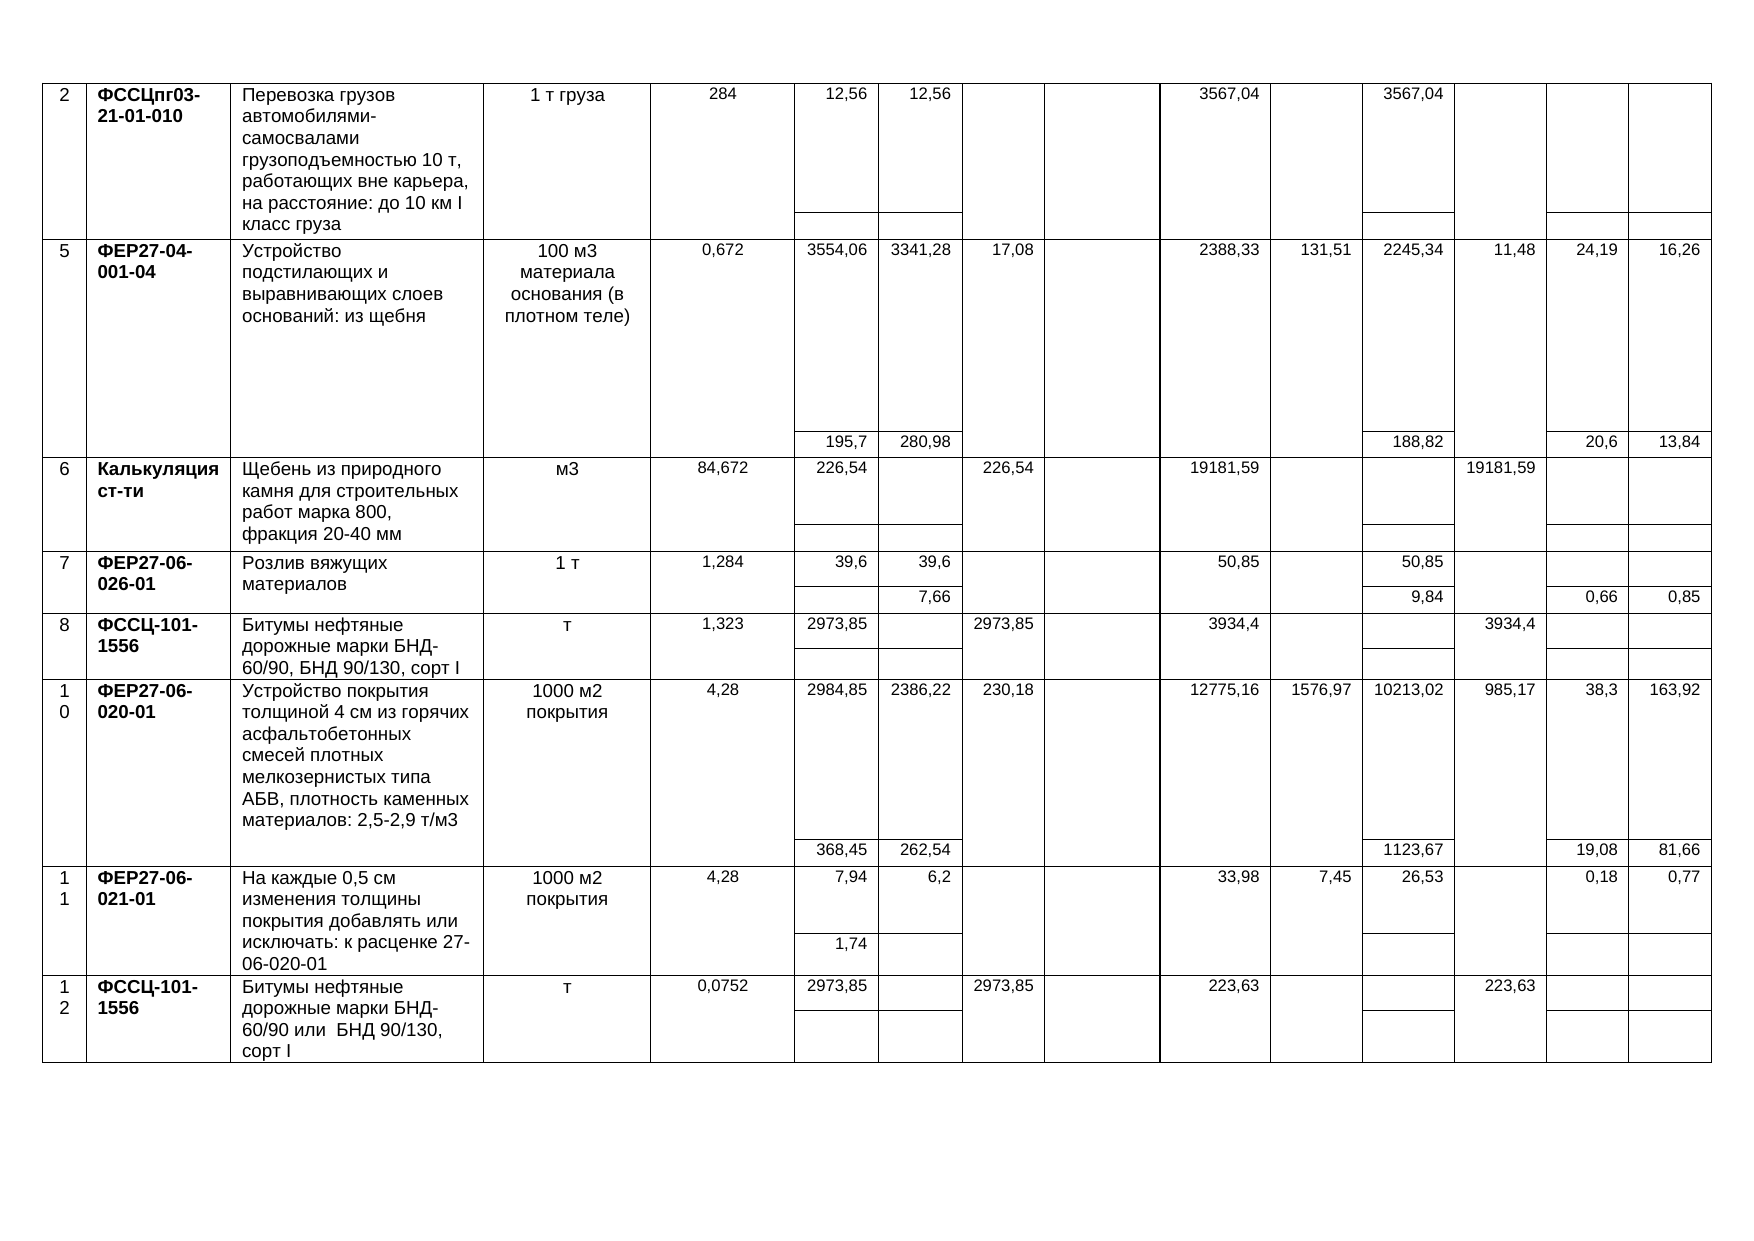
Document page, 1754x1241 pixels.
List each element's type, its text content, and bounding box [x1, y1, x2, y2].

table_cell 163,92 [1629, 680, 1711, 839]
table_cell 10 [43, 680, 86, 866]
table_cell [879, 1011, 962, 1062]
table_cell 100 м3 материала основания (в плотном теле) [484, 240, 650, 457]
table_cell т [484, 976, 650, 1062]
table_cell 2 [43, 84, 86, 239]
table_cell [1629, 614, 1711, 648]
table_cell [1547, 84, 1628, 212]
table_cell 6 [43, 458, 86, 551]
table_cell 50,85 [1363, 552, 1454, 586]
table_cell [1271, 976, 1362, 1062]
table_cell [1629, 934, 1711, 974]
table_cell 1000 м2 покрытия [484, 680, 650, 866]
table_cell Розлив вяжущих материалов [231, 552, 483, 613]
table_cell 0,77 [1629, 867, 1711, 932]
table_cell 0,66 [1547, 587, 1628, 613]
table_cell 368,45 [795, 840, 878, 866]
table_cell [1629, 458, 1711, 524]
table_cell [1547, 552, 1628, 586]
table_cell 10213,02 [1363, 680, 1454, 839]
table_cell Битумы нефтяные дорожные марки БНД-60/90, БНД 90/130, сорт I [231, 614, 483, 678]
table_cell 2245,34 [1363, 240, 1454, 431]
table_cell [1045, 552, 1159, 613]
table_cell [1045, 976, 1159, 1062]
table_cell 2388,33 [1161, 240, 1270, 457]
table_cell [1547, 976, 1628, 1010]
table_cell [1045, 458, 1159, 551]
table_cell 0,0752 [651, 976, 794, 1062]
table_cell 1 т [484, 552, 650, 613]
table_cell [1363, 458, 1454, 524]
table_cell 0,672 [651, 240, 794, 457]
table_cell 20,6 [1547, 432, 1628, 457]
table_cell [1547, 525, 1628, 551]
table_cell [1455, 84, 1546, 239]
table_cell [795, 587, 878, 613]
table_cell 26,53 [1363, 867, 1454, 932]
table_cell [1547, 213, 1628, 239]
table_cell Устройство покрытия толщиной 4 см из горячих асфальтобетонных смесей плотных мелкозернистых типа АБВ, плотность каменных материалов: 2,5-2,9 т/м3 [231, 680, 483, 866]
table_cell [795, 525, 878, 551]
table_cell 39,6 [879, 552, 962, 586]
table_cell 4,28 [651, 867, 794, 974]
table_cell [1271, 552, 1362, 613]
table_cell 2973,85 [963, 976, 1044, 1062]
table_cell [879, 614, 962, 648]
table_cell 2984,85 [795, 680, 878, 839]
table_cell 262,54 [879, 840, 962, 866]
table_cell 19181,59 [1455, 458, 1546, 551]
table_cell т [484, 614, 650, 678]
table_cell 39,6 [795, 552, 878, 586]
table_cell 985,17 [1455, 680, 1546, 866]
table_cell [1363, 976, 1454, 1010]
table_cell 5 [43, 240, 86, 457]
table_cell [1629, 1011, 1711, 1062]
table_cell ФЕР27-06-021-01 [87, 867, 230, 974]
table_cell 3934,4 [1455, 614, 1546, 678]
table_cell 3554,06 [795, 240, 878, 431]
table_cell [1547, 649, 1628, 678]
table_cell [1629, 84, 1711, 212]
table_cell 4,28 [651, 680, 794, 866]
table_cell 7,94 [795, 867, 878, 932]
table_cell 19181,59 [1161, 458, 1270, 551]
table_cell [1045, 680, 1159, 866]
table_cell 1000 м2 покрытия [484, 867, 650, 974]
table_cell [879, 649, 962, 678]
table_cell 1 т груза [484, 84, 650, 239]
table_cell 1576,97 [1271, 680, 1362, 866]
table_cell [1045, 867, 1159, 974]
table_cell [1629, 552, 1711, 586]
table_cell [1363, 934, 1454, 974]
table_cell Перевозка грузов автомобилями-самосвалами грузоподъемностью 10 т, работающих вне карьера, на расстояние: до 10 км I класс груза [231, 84, 483, 239]
table_cell ФЕР27-06-026-01 [87, 552, 230, 613]
table_cell [1629, 525, 1711, 551]
table_cell [963, 867, 1044, 974]
table_cell 12,56 [795, 84, 878, 212]
table_cell 81,66 [1629, 840, 1711, 866]
table_cell [1271, 614, 1362, 678]
table_cell 1,74 [795, 934, 878, 974]
table_cell 12,56 [879, 84, 962, 212]
table_cell 131,51 [1271, 240, 1362, 457]
table_cell [1629, 649, 1711, 678]
table_cell [1363, 213, 1454, 239]
table_cell [1363, 649, 1454, 678]
table_cell 12775,16 [1161, 680, 1270, 866]
table_cell 17,08 [963, 240, 1044, 457]
table_cell 2973,85 [795, 614, 878, 648]
table_cell [795, 1011, 878, 1062]
table_cell 13,84 [1629, 432, 1711, 457]
table_cell ФССЦ-101-1556 [87, 614, 230, 678]
table_cell 3341,28 [879, 240, 962, 431]
table_cell 7,66 [879, 587, 962, 613]
table_cell 2973,85 [963, 614, 1044, 678]
table_cell [1045, 240, 1159, 457]
table_cell [963, 84, 1044, 239]
table_cell 38,3 [1547, 680, 1628, 839]
table_cell 188,82 [1363, 432, 1454, 457]
table_cell [1629, 213, 1711, 239]
table_cell 24,19 [1547, 240, 1628, 431]
table_cell [1547, 1011, 1628, 1062]
table_cell ФЕР27-06-020-01 [87, 680, 230, 866]
table_cell Щебень из природного камня для строительных работ марка 800, фракция 20-40 мм [231, 458, 483, 551]
table_cell 230,18 [963, 680, 1044, 866]
table_cell 0,85 [1629, 587, 1711, 613]
table_cell 6,2 [879, 867, 962, 932]
table_cell 1,323 [651, 614, 794, 678]
table_cell [963, 552, 1044, 613]
table_cell [1547, 614, 1628, 648]
table_cell [1455, 552, 1546, 613]
table_cell 1,284 [651, 552, 794, 613]
table_cell [879, 525, 962, 551]
table_cell [1547, 934, 1628, 974]
table_cell Устройство подстилающих и выравнивающих слоев оснований: из щебня [231, 240, 483, 457]
table_cell 2973,85 [795, 976, 878, 1010]
table_cell ФССЦ-101-1556 [87, 976, 230, 1062]
table_cell 11,48 [1455, 240, 1546, 457]
table_cell [879, 213, 962, 239]
table_cell Калькуляция ст-ти [87, 458, 230, 551]
table_cell 3567,04 [1161, 84, 1270, 239]
table_cell 226,54 [963, 458, 1044, 551]
table_cell [1045, 84, 1159, 239]
table_cell 223,63 [1455, 976, 1546, 1062]
table_cell [879, 458, 962, 524]
table_cell 8 [43, 614, 86, 678]
table_cell [1271, 458, 1362, 551]
table_cell На каждые 0,5 см изменения толщины покрытия добавлять или исключать: к расценке 27-06-020-01 [231, 867, 483, 974]
table_cell 33,98 [1161, 867, 1270, 974]
table_cell м3 [484, 458, 650, 551]
table_cell 223,63 [1161, 976, 1270, 1062]
table_cell [1045, 614, 1159, 678]
table_cell [1363, 525, 1454, 551]
table_cell 9,84 [1363, 587, 1454, 613]
table_cell [795, 649, 878, 678]
table_cell [795, 213, 878, 239]
table_cell 7 [43, 552, 86, 613]
table_cell 284 [651, 84, 794, 239]
table_cell 50,85 [1161, 552, 1270, 613]
table_cell 11 [43, 867, 86, 974]
table_cell 84,672 [651, 458, 794, 551]
table_cell 226,54 [795, 458, 878, 524]
table_cell 3934,4 [1161, 614, 1270, 678]
table_cell 19,08 [1547, 840, 1628, 866]
table_cell 0,18 [1547, 867, 1628, 932]
table_cell 3567,04 [1363, 84, 1454, 212]
table_cell ФССЦпг03-21-01-010 [87, 84, 230, 239]
table_cell 16,26 [1629, 240, 1711, 431]
table_cell [1455, 867, 1546, 974]
table_cell [1547, 458, 1628, 524]
table_cell 195,7 [795, 432, 878, 457]
table_cell 1123,67 [1363, 840, 1454, 866]
table_cell 2386,22 [879, 680, 962, 839]
table_cell [1629, 976, 1711, 1010]
table_cell [1363, 1011, 1454, 1062]
table_cell Битумы нефтяные дорожные марки БНД-60/90 или БНД 90/130, сорт I [231, 976, 483, 1062]
table_cell 280,98 [879, 432, 962, 457]
table_cell [1363, 614, 1454, 648]
table_cell 12 [43, 976, 86, 1062]
table_cell ФЕР27-04-001-04 [87, 240, 230, 457]
table_cell [879, 976, 962, 1010]
table_cell [1271, 84, 1362, 239]
table_cell 7,45 [1271, 867, 1362, 974]
table_cell [879, 934, 962, 974]
